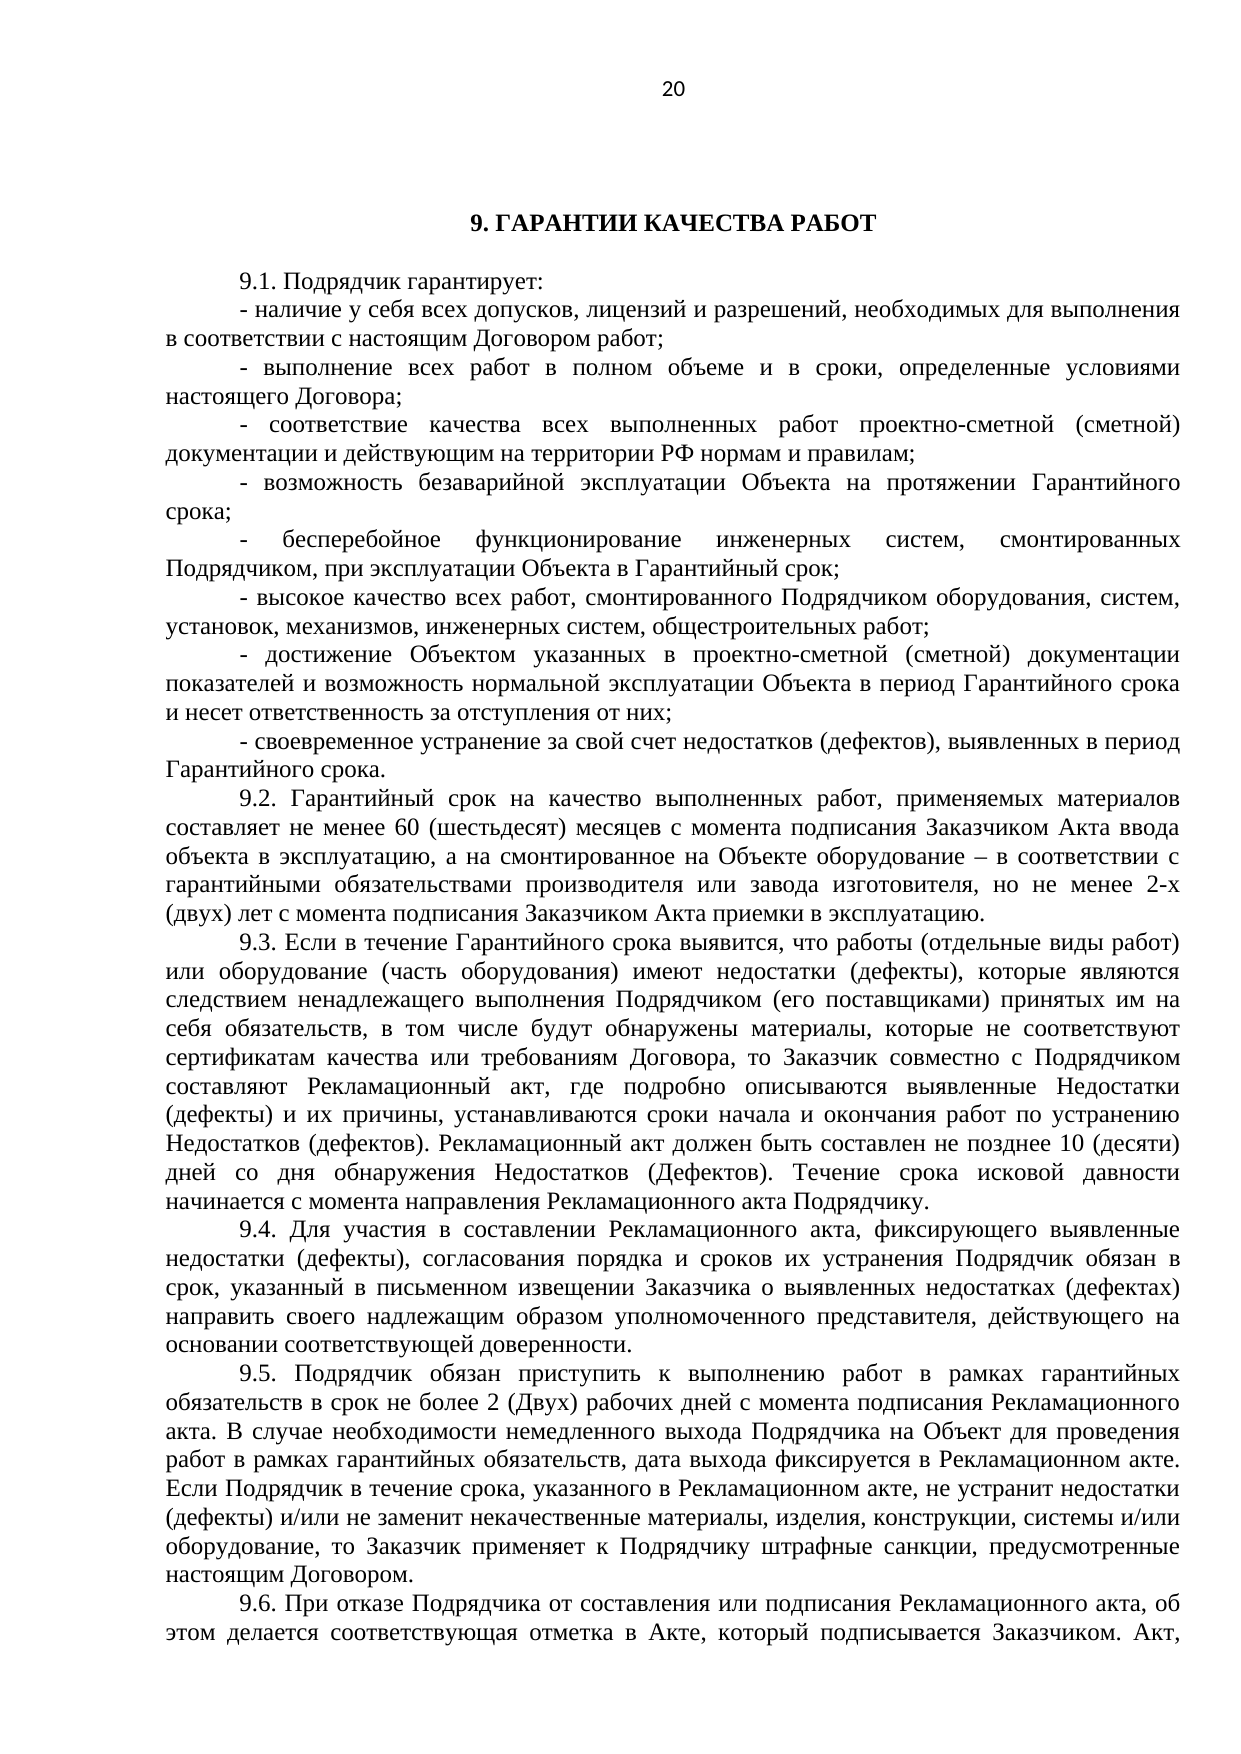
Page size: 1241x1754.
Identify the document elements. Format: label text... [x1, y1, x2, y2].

text 9.4. Для участия в составлении Рекламационного акта, фиксирующего выявленные недостатки (дефекты), согласования порядка и сроков их устранения Подрядчик обязан в срок, указанный в письменном извещении Заказчика о выявленных недостатках (дефектах) направить своего надлежащим образом уполномоченного представителя, действующего на основании соответствующей доверенности. [165, 1214, 1181, 1358]
text - выполнение всех работ в полном объеме и в сроки, определенные условиями настоящего Договора; [165, 352, 1181, 409]
text - достижение Объектом указанных в проектно-сметной (сметной) документации показателей и возможность нормальной эксплуатации Объекта в период Гарантийного срока и несет ответственность за отступления от них; [165, 639, 1181, 726]
text - высокое качество всех работ, смонтированного Подрядчиком оборудования, систем, установок, механизмов, инженерных систем, общестроительных работ; [165, 582, 1181, 639]
text - своевременное устранение за свой счет недостатков (дефектов), выявленных в период Гарантийного срока. [165, 726, 1181, 783]
text 9.1. Подрядчик гарантирует: [165, 266, 1181, 294]
text 9.3. Если в течение Гарантийного срока выявится, что работы (отдельные виды работ) или оборудование (часть оборудования) имеют недостатки (дефекты), которые являются следствием ненадлежащего выполнения Подрядчиком (его поставщиками) принятых им на себя обязательств, в том числе будут обнаружены материалы, которые не соответствуют сертификатам качества или требованиям Договора, то Заказчик совместно с Подрядчиком составляют Рекламационный акт, где подробно описываются выявленные Недостатки (дефекты) и их причины, устанавливаются сроки начала и окончания работ по устранению Недостатков (дефектов). Рекламационный акт должен быть составлен не позднее 10 (десяти) дней со дня обнаружения Недостатков (Дефектов). Течение срока исковой давности начинается с момента направления Рекламационного акта Подрядчику. [165, 927, 1181, 1214]
text - возможность безаварийной эксплуатации Объекта на протяжении Гарантийного срока; [165, 467, 1181, 524]
text - бесперебойное функционирование инженерных систем, смонтированных Подрядчиком, при эксплуатации Объекта в Гарантийный срок; [165, 524, 1181, 582]
text - соответствие качества всех выполненных работ проектно-сметной (сметной) документации и действующим на территории РФ нормам и правилам; [165, 409, 1181, 467]
text 9. ГАРАНТИИ КАЧЕСТВА РАБОТ [165, 208, 1181, 237]
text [165, 1588, 1181, 1646]
text - наличие у себя всех допусков, лицензий и разрешений, необходимых для выполнения в соответствии с настоящим Договором работ; [165, 294, 1181, 352]
text 9.2. Гарантийный срок на качество выполненных работ, применяемых материалов составляет не менее 60 (шестьдесят) месяцев с момента подписания Заказчиком Акта ввода объекта в эксплуатацию, а на смонтированное на Объекте оборудование – в соответствии с гарантийными обязательствами производителя или завода изготовителя, но не менее 2-х (двух) лет с момента подписания Заказчиком Акта приемки в эксплуатацию. [165, 783, 1181, 927]
text 9.5. Подрядчик обязан приступить к выполнению работ в рамках гарантийных обязательств в срок не более 2 (Двух) рабочих дней с момента подписания Рекламационного акта. В случае необходимости немедленного выхода Подрядчика на Объект для проведения работ в рамках гарантийных обязательств, дата выхода фиксируется в Рекламационном акте. Если Подрядчик в течение срока, указанного в Рекламационном акте, не устранит недостатки (дефекты) и/или не заменит некачественные материалы, изделия, конструкции, системы и/или оборудование, то Заказчик применяет к Подрядчику штрафные санкции, предусмотренные настоящим Договором. [165, 1358, 1181, 1588]
